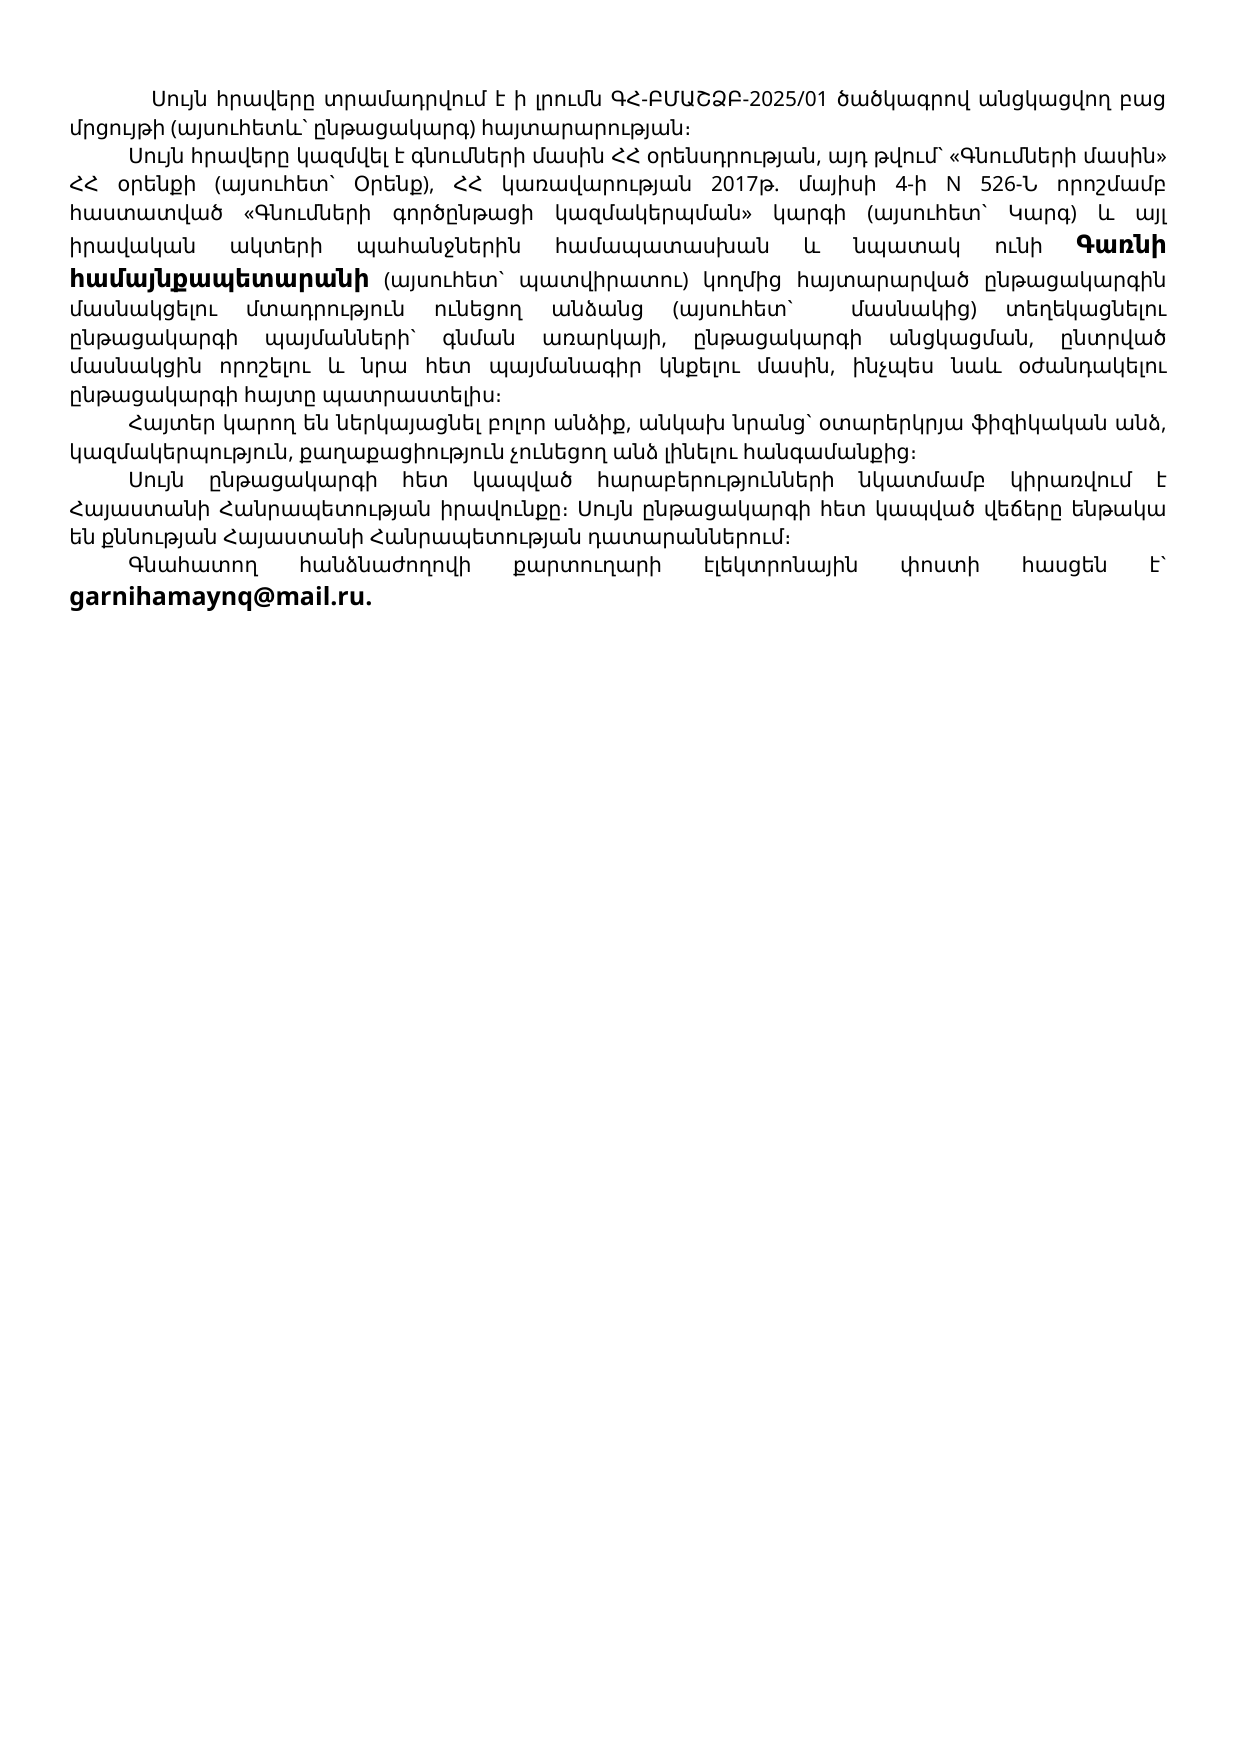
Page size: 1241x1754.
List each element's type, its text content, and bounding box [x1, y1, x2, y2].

text Գնահատող հանձնաժողովի քարտուղարի էլեկտրոնային փոստի հասցեն է` garnihamaynq@mail.ru. [69, 551, 1167, 613]
text Սույն ընթացակարգի հետ կապված հարաբերությունների նկատմամբ կիրառվում է Հայաստանի Հանրապետության իրավունքը։ Սույն ընթացակարգի հետ կապված վեճերը ենթակա են քննության Հայաստանի Հանրապետության դատարաններում։ [69, 465, 1167, 551]
text Հայտեր կարող են ներկայացնել բոլոր անձիք, անկախ նրանց` օտարերկրյա ֆիզիկական անձ, կազմակերպություն, քաղաքացիություն չունեցող անձ լինելու հանգամանքից։ [69, 408, 1167, 465]
text Սույն հրավերը կազմվել է գնումների մասին ՀՀ օրենսդրության, այդ թվում` «Գնումների մասին» ՀՀ օրենքի (այսուհետ` Օրենք), ՀՀ կառավարության 2017թ. մայիսի 4-ի N 526-Ն որոշմամբ հաստատված «Գնումների գործընթացի կազմակերպման» կարգի (այսուհետ` Կարգ) և այլ իրավական ակտերի պահանջներին համապատասխան և նպատակ ունի Գառնի համայնքապետարանի (այսուհետ` պատվիրատու) կողմից հայտարարված ընթացակարգին մասնակցելու մտադրություն ունեցող անձանց (այսուհետ` մասնակից) տեղեկացնելու ընթացակարգի պայմանների` գնման առարկայի, ընթացակարգի անցկացման, ընտրված մասնակցին որոշելու և նրա հետ պայմանագիր կնքելու մասին, ինչպես նաև օժանդակելու ընթացակարգի հայտը պատրաստելիս։ [69, 141, 1167, 408]
text Սույն հրավերը տրամադրվում է ի լրումն ԳՀ-ԲՄԱՇՁԲ-2025/01 ծածկագրով անցկացվող բաց մրցույթի (այսուհետև` ընթացակարգ) հայտարարության։ [69, 84, 1167, 141]
